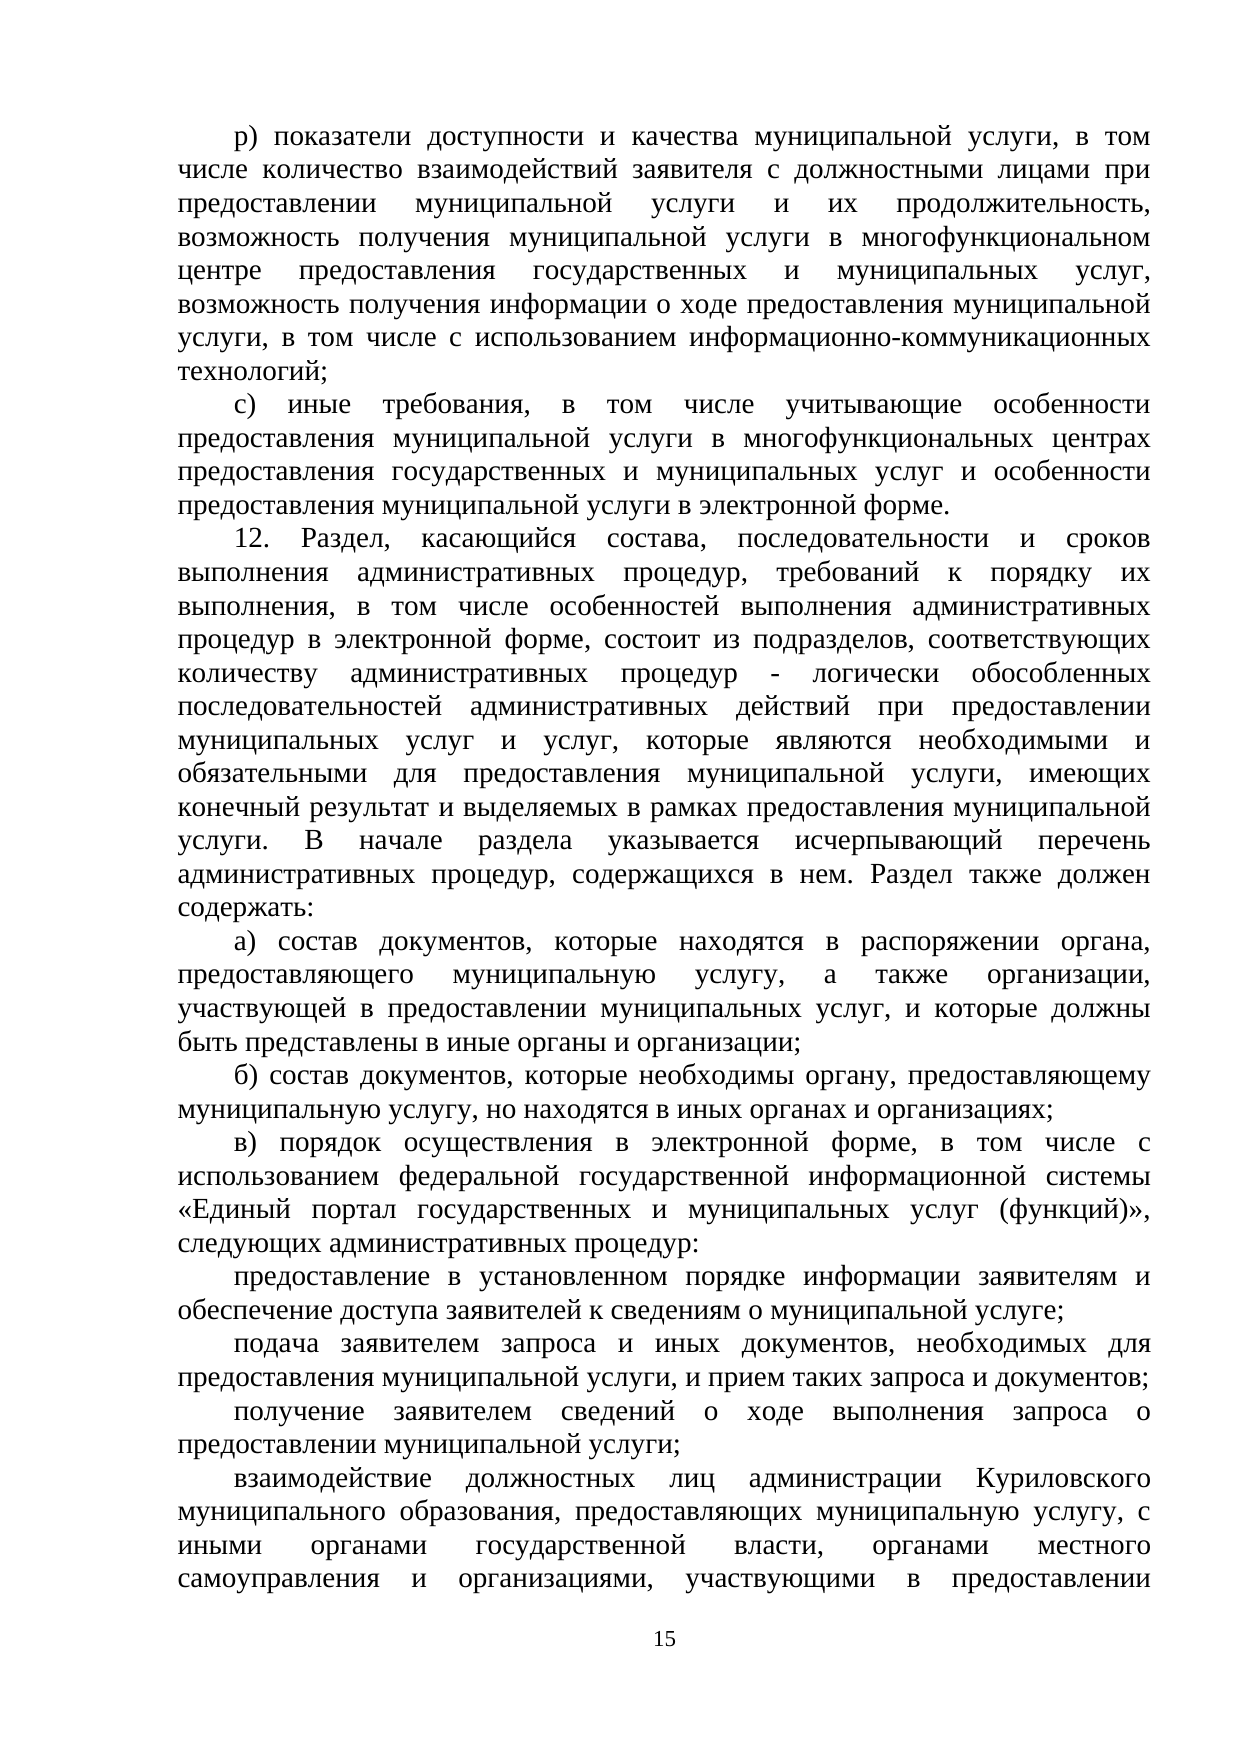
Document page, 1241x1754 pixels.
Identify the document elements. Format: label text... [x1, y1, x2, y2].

text 12. Раздел, касающийся состава, последовательности и сроков выполнения административных процедур, требований к порядку их выполнения, в том числе особенностей выполнения административных процедур в электронной форме, состоит из подразделов, соответствующих количеству административных процедур - логически обособленных последовательностей административных действий при предоставлении муниципальных услуг и услуг, которые являются необходимыми и обязательными для предоставления муниципальной услуги, имеющих конечный результат и выделяемых в рамках предоставления муниципальной услуги. В начале раздела указывается исчерпывающий перечень административных процедур, содержащихся в нем. Раздел также должен содержать: [177, 521, 1152, 923]
text р) показатели доступности и качества муниципальной услуги, в том числе количество взаимодействий заявителя с должностными лицами при предоставлении муниципальной услуги и их продолжительность, возможность получения муниципальной услуги в многофункциональном центре предоставления государственных и муниципальных услуг, возможность получения информации о ходе предоставления муниципальной услуги, в том числе с использованием информационно-коммуникационных технологий; [177, 118, 1152, 386]
text предоставление в установленном порядке информации заявителям и обеспечение доступа заявителей к сведениям о муниципальной услуге; [177, 1258, 1152, 1326]
text а) состав документов, которые находятся в распоряжении органа, предоставляющего муниципальную услугу, а также организации, участвующей в предоставлении муниципальных услуг, и которые должны быть представлены в иные органы и организации; [177, 923, 1152, 1057]
text в) порядок осуществления в электронной форме, в том числе с использованием федеральной государственной информационной системы «Единый портал государственных и муниципальных услуг (функций)», следующих административных процедур: [177, 1124, 1152, 1258]
text б) состав документов, которые необходимы органу, предоставляющему муниципальную услугу, но находятся в иных органах и организациях; [177, 1057, 1152, 1124]
text получение заявителем сведений о ходе выполнения запроса о предоставлении муниципальной услуги; [177, 1393, 1152, 1460]
text с) иные требования, в том числе учитывающие особенности предоставления муниципальной услуги в многофункциональных центрах предоставления государственных и муниципальных услуг и особенности предоставления муниципальной услуги в электронной форме. [177, 386, 1152, 521]
text подача заявителем запроса и иных документов, необходимых для предоставления муниципальной услуги, и прием таких запроса и документов; [177, 1326, 1152, 1393]
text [177, 1460, 1152, 1594]
